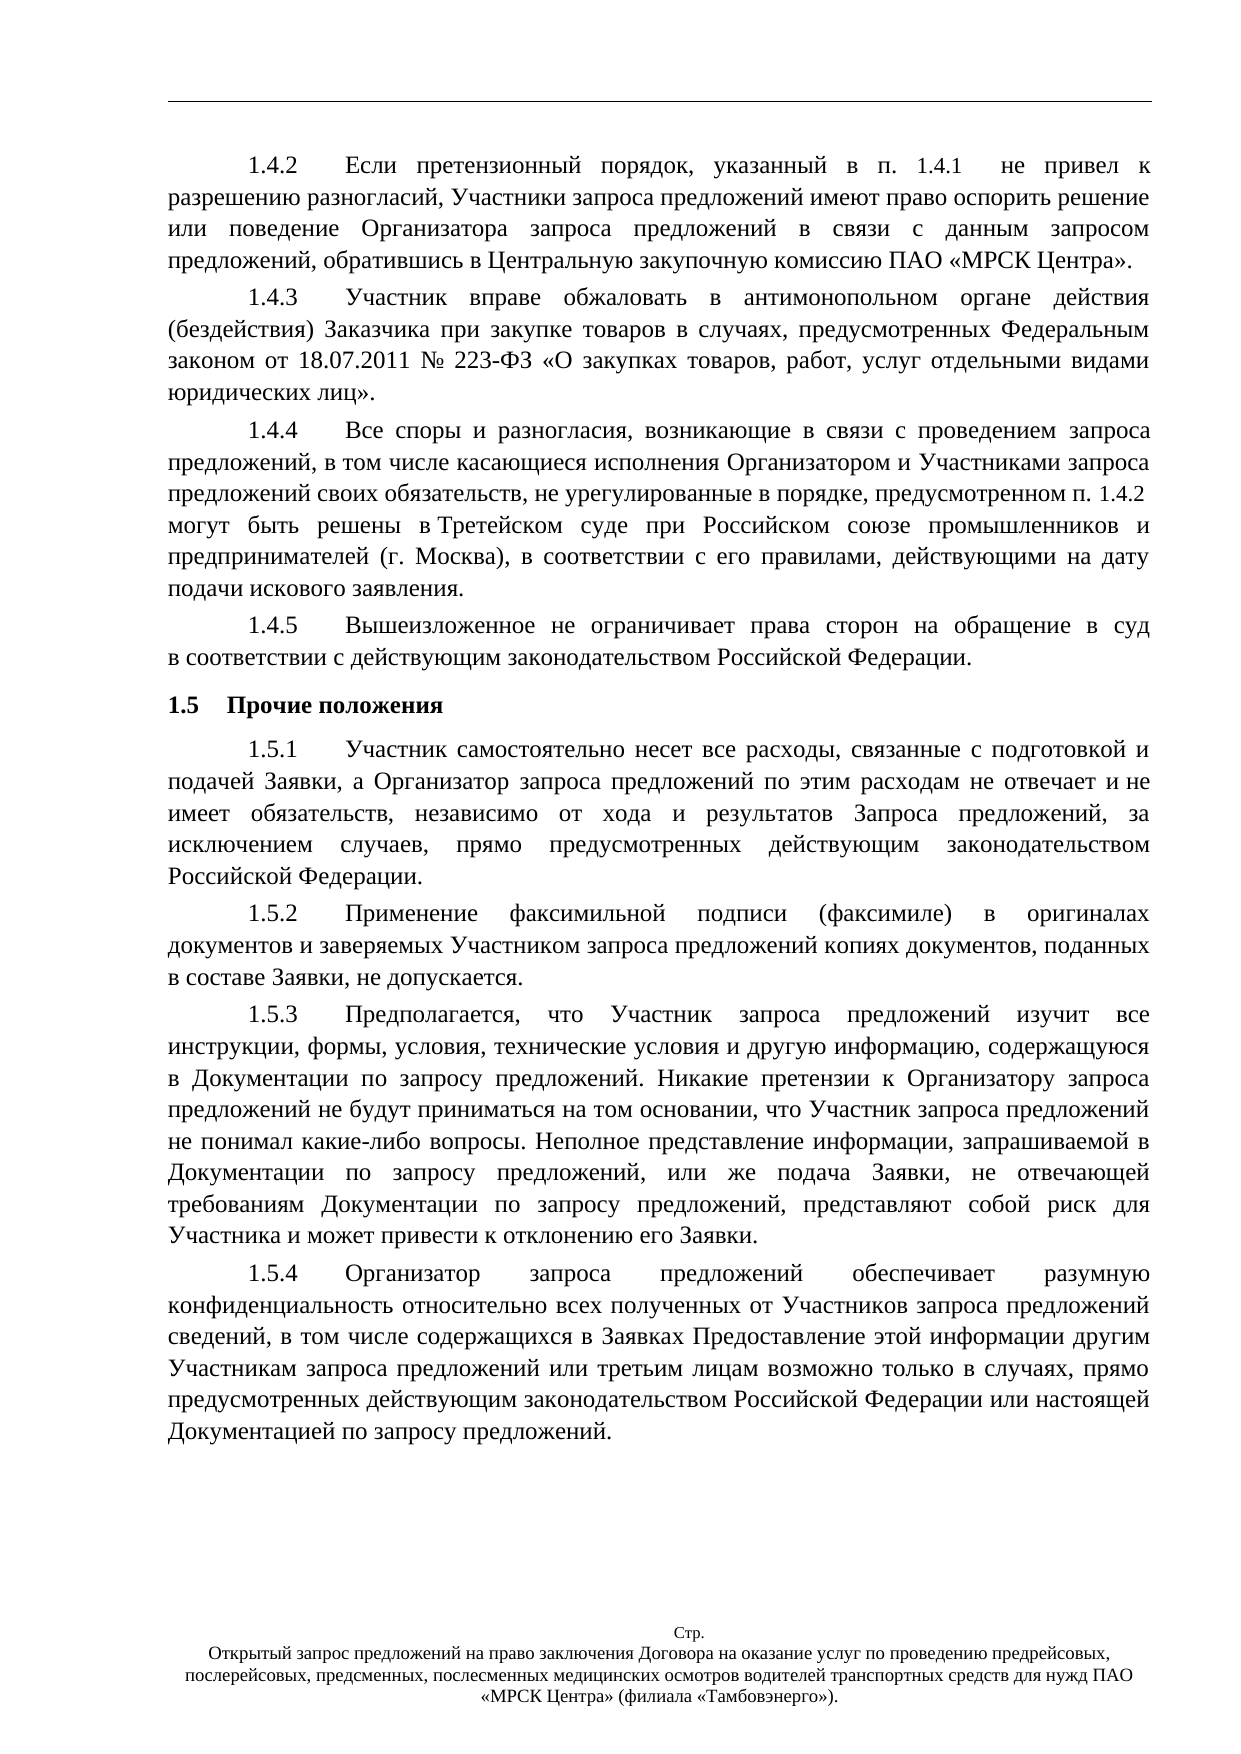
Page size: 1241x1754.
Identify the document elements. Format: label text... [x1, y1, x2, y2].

list Вышеизложенное не ограничивает права сторон на обращение в суд в соответствии с действующим законодательством Российской Федерации. [168, 611, 1150, 671]
list Применение факсимильной подписи (факсимиле) в оригиналах документов и заверяемых Участником запроса предложений копиях документов, поданных в составе Заявки, не допускается. [168, 898, 1150, 990]
list Организатор запроса предложений обеспечивает разумную конфиденциальность относительно всех полученных от Участников запроса предложений сведений, в том числе содержащихся в Заявках Предоставление этой информации другим Участникам запроса предложений или третьим лицам возможно только в случаях, прямо предусмотренных действующим законодательством Российской Федерации или настоящей Документацией по запросу предложений. [168, 1258, 1150, 1445]
list Участник самостоятельно несет все расходы, связанные с подготовкой и подачей Заявки, а Организатор запроса предложений по этим расходам не отвечает и не имеет обязательств, независимо от хода и результатов Запроса предложений, за исключением случаев, прямо предусмотренных действующим законодательством Российской Федерации. [168, 734, 1150, 889]
list Участник вправе обжаловать в антимонопольном органе действия (бездействия) Заказчика при закупке товаров в случаях, предусмотренных Федеральным законом от 18.07.2011 № 223-ФЗ «О закупках товаров, работ, услуг отдельными видами юридических лиц». [168, 282, 1150, 406]
list Предполагается, что Участник запроса предложений изучит все инструкции, формы, условия, технические условия и другую информацию, содержащуюся в Документации по запросу предложений. Никакие претензии к Организатору запроса предложений не будут приниматься на том основании, что Участник запроса предложений не понимал какие-либо вопросы. Неполное представление информации, запрашиваемой в Документации по запросу предложений, или же подача Заявки, не отвечающей требованиям Документации по запросу предложений, представляют собой риск для Участника и может привести к отклонению его Заявки. [168, 999, 1150, 1249]
list Все споры и разногласия, возникающие в связи с проведением запроса предложений, в том числе касающиеся исполнения Организатором и Участниками запроса предложений своих обязательств, не урегулированные в порядке, предусмотренном п. 1.4.2 могут быть решены в Третейском суде при Российском союзе промышленников и предпринимателей (г. Москва), в соответствии с его правилами, действующими на дату подачи искового заявления. [168, 415, 1150, 602]
list Если претензионный порядок, указанный в п. 1.4.1 не привел к разрешению разногласий, Участники запроса предложений имеют право оспорить решение или поведение Организатора запроса предложений в связи с данным запросом предложений, обратившись в Центральную закупочную комиссию ПАО «МРСК Центра». [168, 150, 1150, 273]
subtitle Прочие положения [168, 690, 1152, 719]
